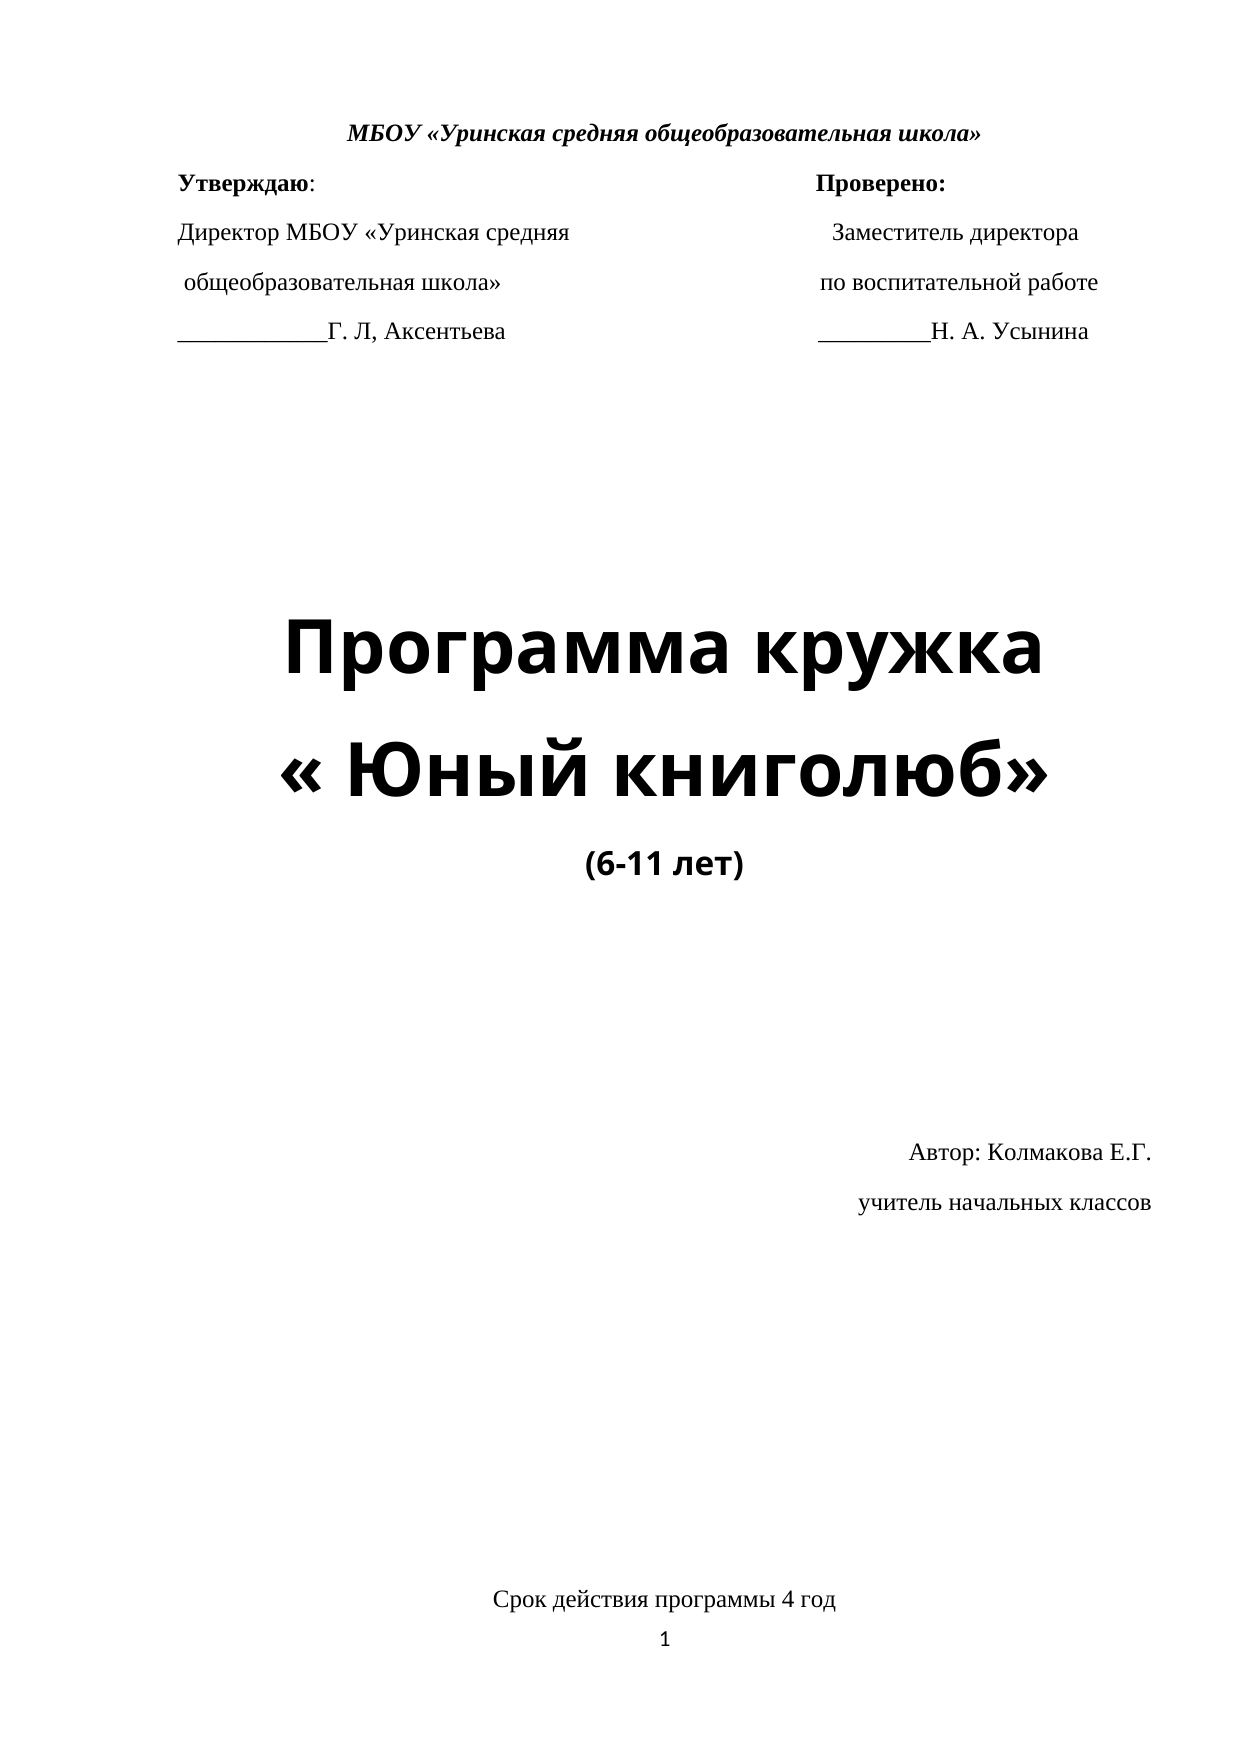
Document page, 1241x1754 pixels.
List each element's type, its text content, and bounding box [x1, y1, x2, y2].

text МБОУ «Уринская средняя общеобразовательная школа» [177, 118, 1152, 147]
text « Юный книголюб» [177, 716, 1152, 819]
text Директор МБОУ «Уринская средняя Заместитель директора [177, 217, 1152, 246]
text Программа кружка [177, 593, 1152, 696]
text Утверждаю: Проверено: [177, 168, 1152, 196]
text ____________Г. Л, Аксентьева _________Н. А. Усынина [177, 316, 1152, 345]
text учитель начальных классов [177, 1187, 1152, 1216]
text общеобразовательная школа» по воспитательной работе [177, 267, 1152, 296]
text Срок действия программы 4 год [177, 1584, 1152, 1612]
text (6-11 лет) [177, 839, 1152, 885]
text Автор: Колмакова Е.Г. [177, 1137, 1152, 1166]
